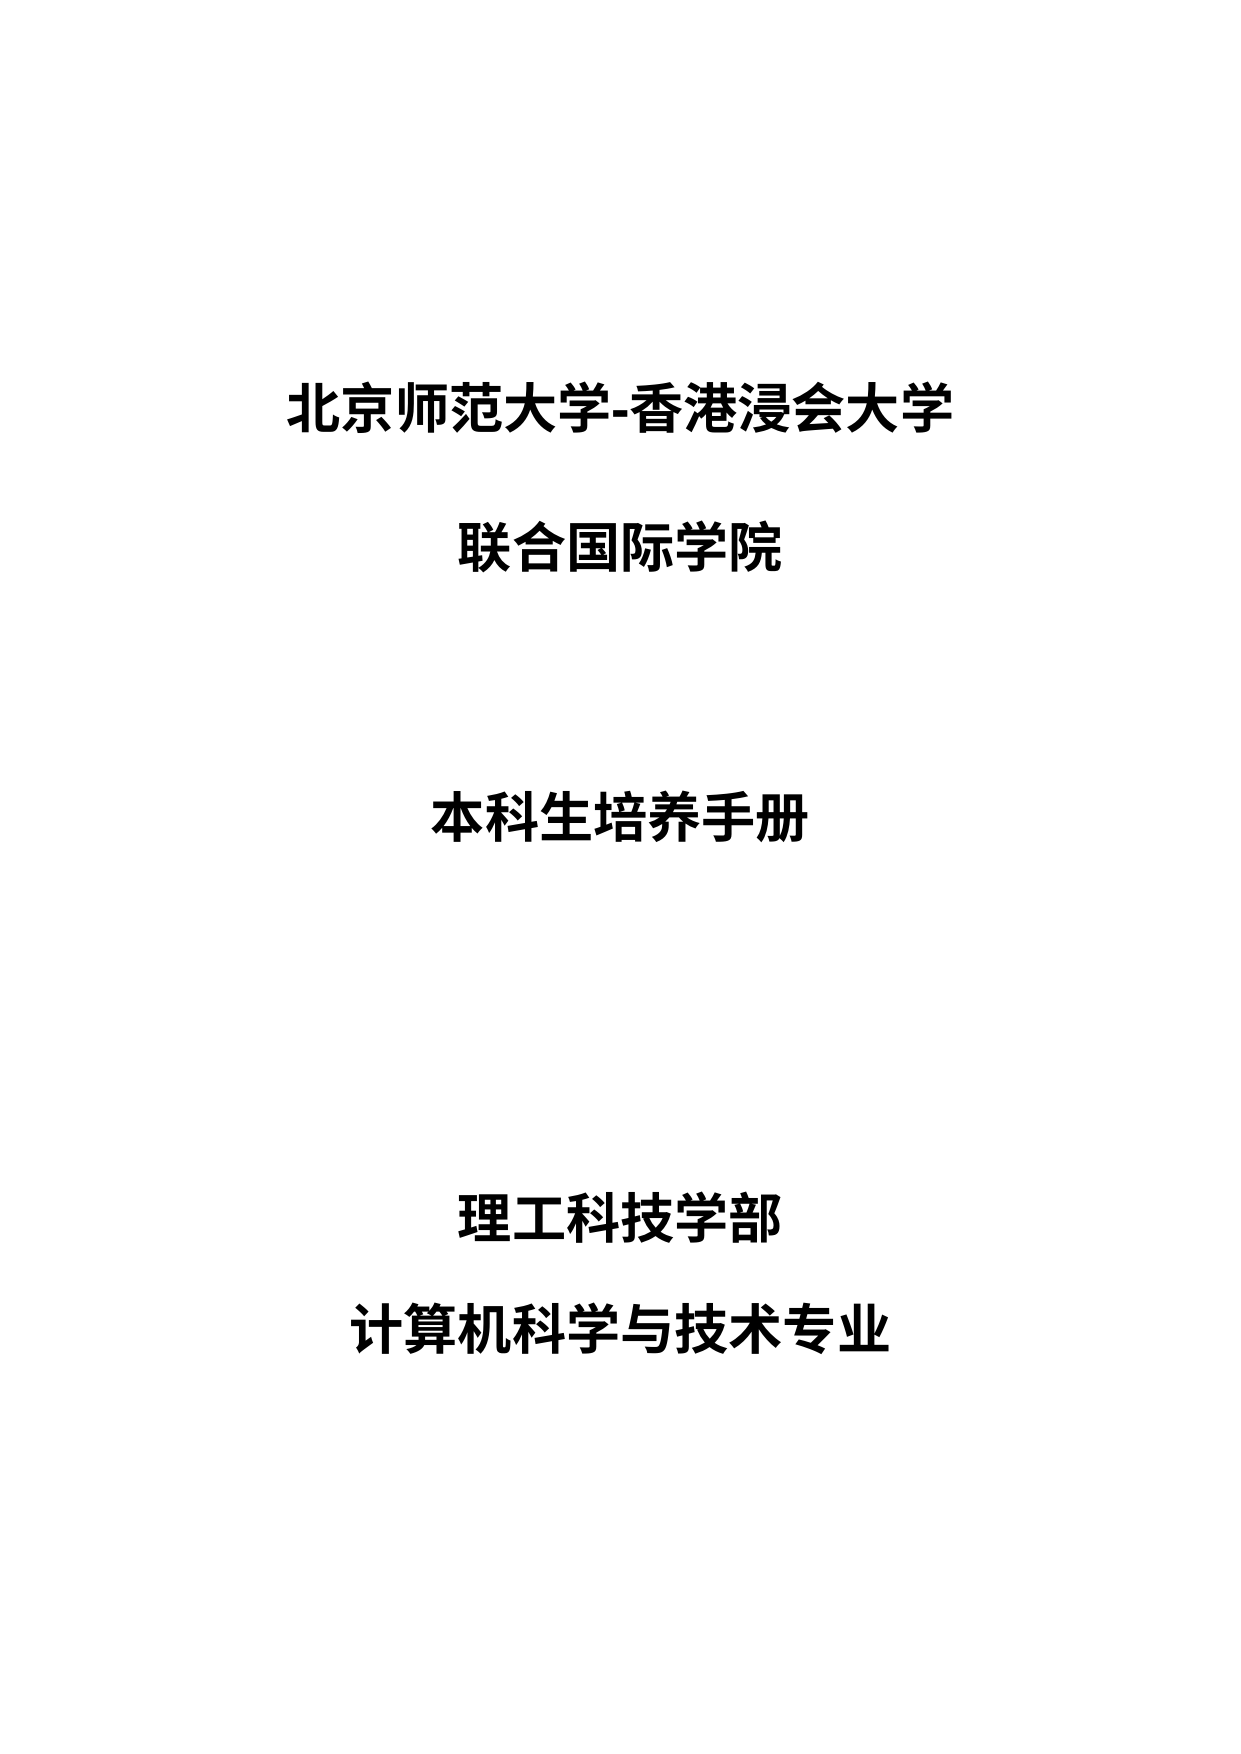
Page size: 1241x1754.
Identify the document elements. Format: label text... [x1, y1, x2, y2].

text 北京师范大学-香港浸会大学 [150, 366, 1090, 444]
text 计算机科学与技术专业 [150, 1287, 1090, 1365]
text 本科生培养手册 [150, 774, 1090, 853]
text 联合国际学院 [150, 504, 1090, 583]
text 理工科技学部 [150, 1176, 1090, 1254]
